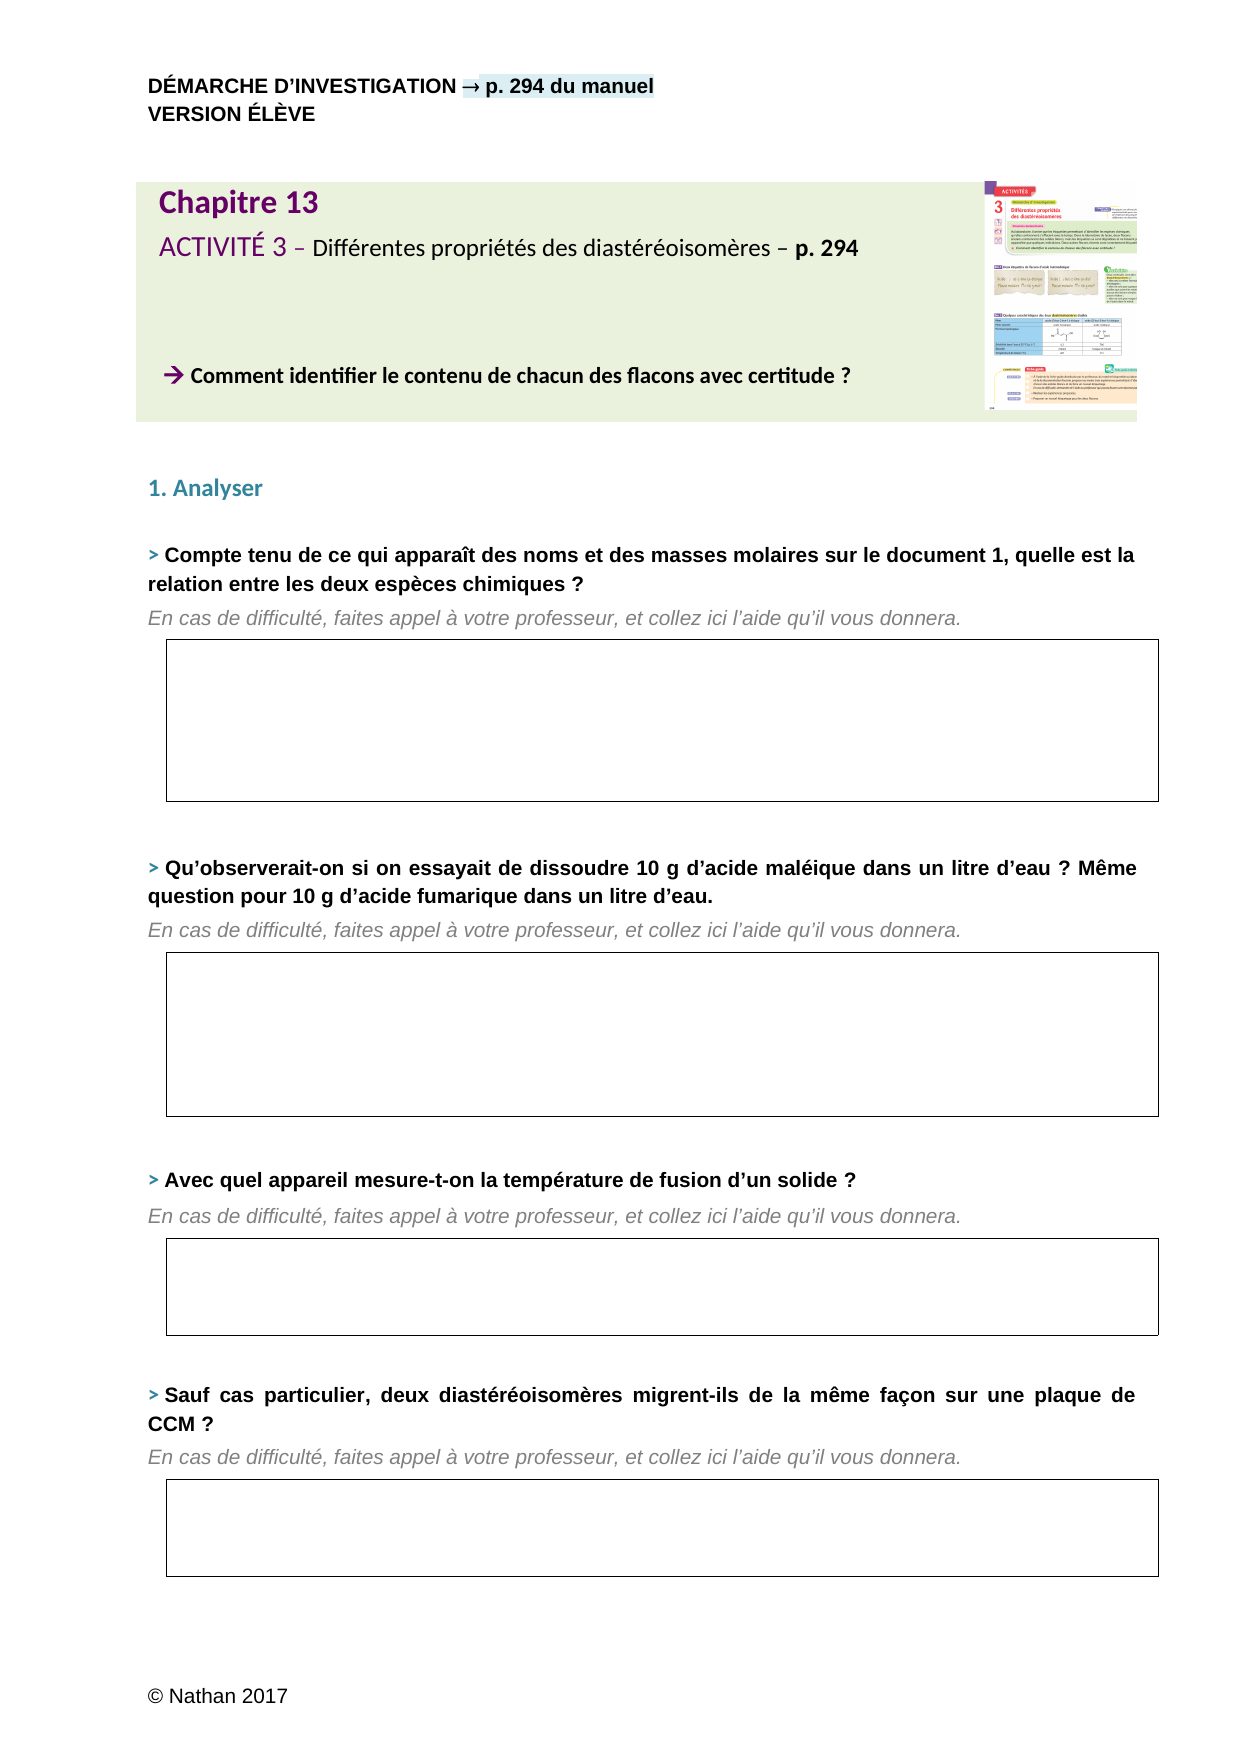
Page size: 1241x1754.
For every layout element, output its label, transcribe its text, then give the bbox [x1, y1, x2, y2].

text En cas de difficulté, faites appel à votre professeur, et collez ici l’aide qu’il vous donnera. [148, 1204, 1137, 1228]
text > Compte tenu de ce qui apparaît des noms et des masses molaires sur le document 1, quelle est la relation entre les deux espèces chimiques ? [148, 540, 1137, 596]
table_header [136, 182, 1137, 422]
text En cas de difficulté, faites appel à votre professeur, et collez ici l’aide qu’il vous donnera. [148, 606, 1137, 629]
text 1. Analyser [148, 472, 1137, 503]
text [148, 1445, 1137, 1469]
text > Qu’observerait-on si on essayait de dissoudre 10 g d’acide maléique dans un litre d’eau ? Même question pour 10 g d’acide fumarique dans un litre d’eau. [148, 853, 1137, 908]
picture [984, 181, 1137, 410]
text > Avec quel appareil mesure-t-on la température de fusion d’un solide ? [148, 1165, 1137, 1193]
text > Sauf cas particulier, deux diastéréoisomères migrent-ils de la même façon sur une plaque de CCM ? [148, 1380, 1137, 1435]
text En cas de difficulté, faites appel à votre professeur, et collez ici l’aide qu’il vous donnera. [148, 918, 1137, 942]
